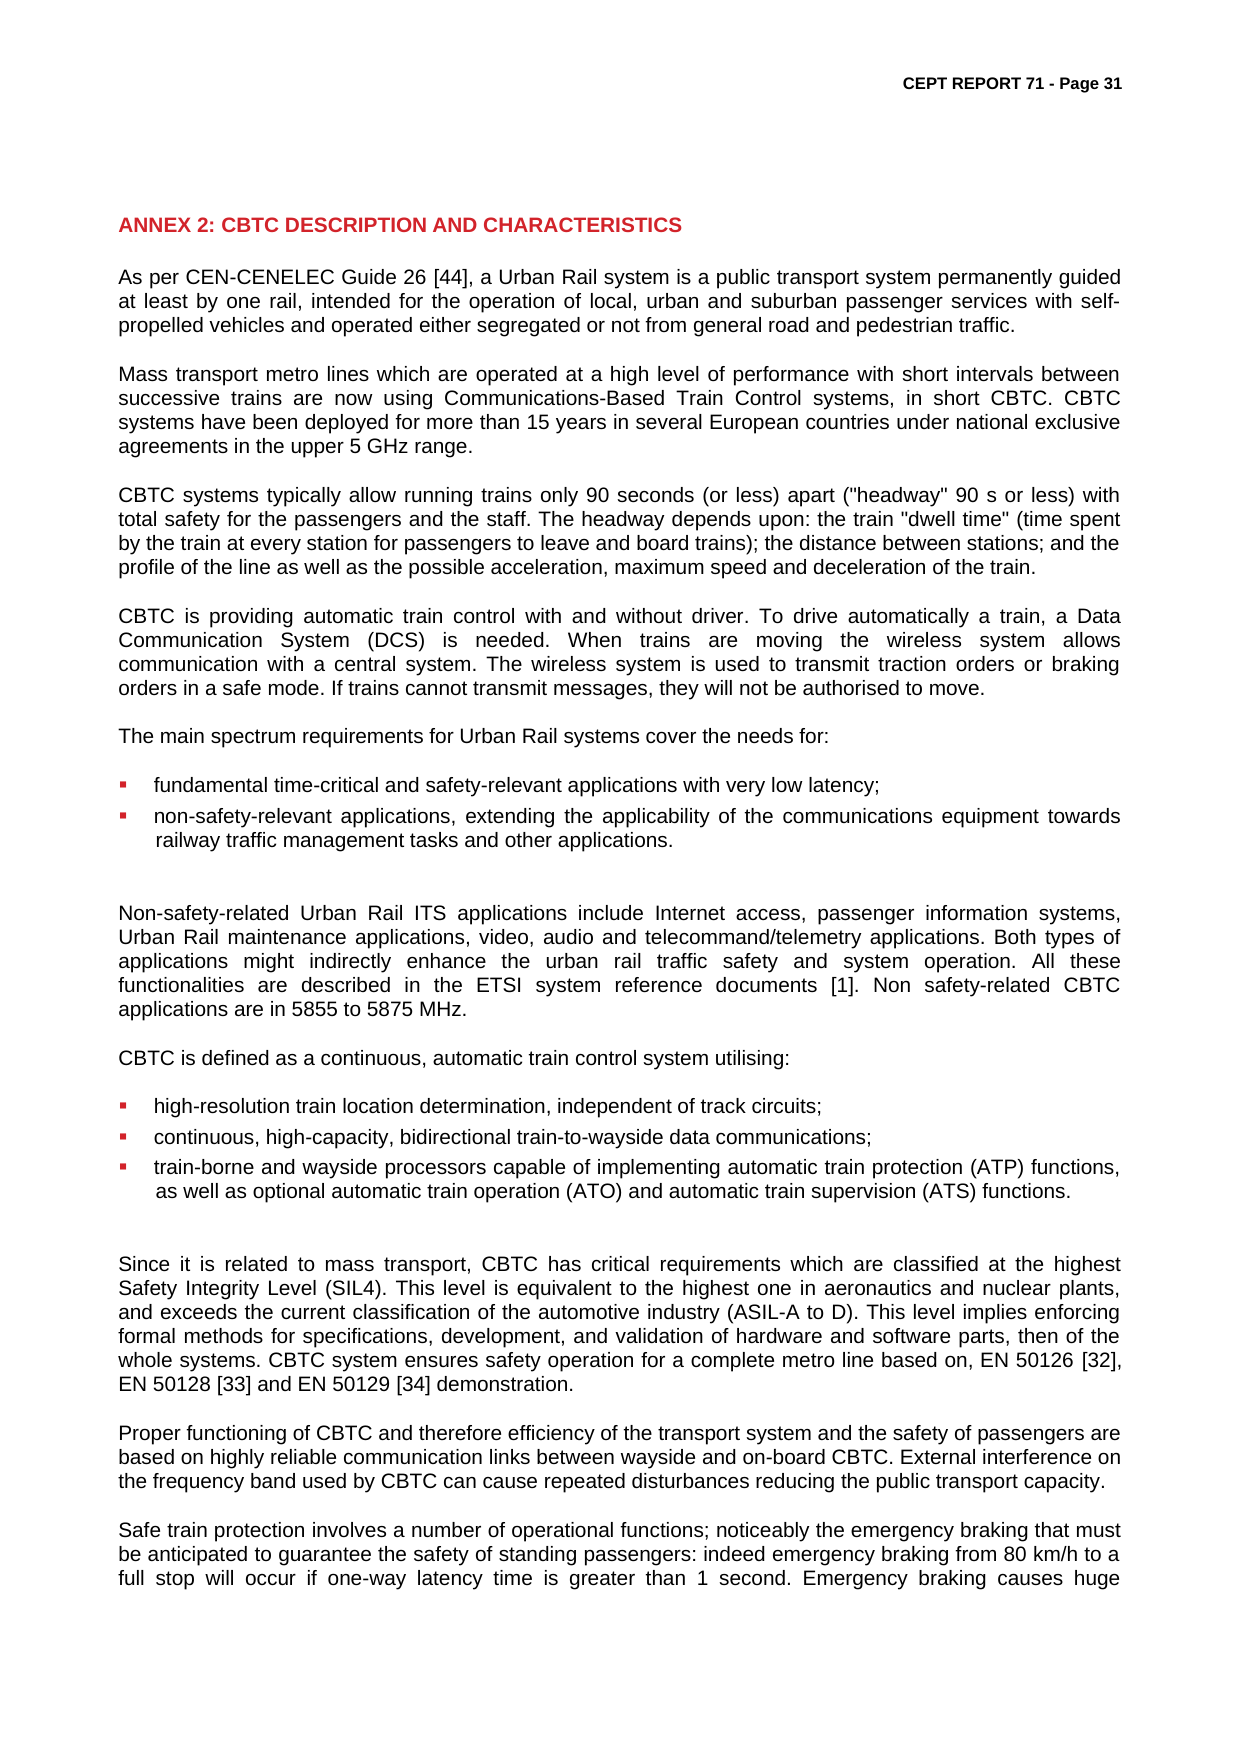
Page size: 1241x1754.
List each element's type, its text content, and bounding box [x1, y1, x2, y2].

text Since it is related to mass transport, CBTC has critical requirements which are classified at the highest Safety Integrity Level (SIL4). This level is equivalent to the highest one in aeronautics and nuclear plants, and exceeds the current classification of the automotive industry (ASIL-A to D). This level implies enforcing formal methods for specifications, development, and validation of hardware and software parts, then of the whole systems. CBTC system ensures safety operation for a complete metro line based on, EN 50126 [32], EN 50128 [33] and EN 50129 [34] demonstration. [118, 1252, 1122, 1396]
text Mass transport metro lines which are operated at a high level of performance with short intervals between successive trains are now using Communications-Based Train Control systems, in short CBTC. CBTC systems have been deployed for more than 15 years in several European countries under national exclusive agreements in the upper 5 GHz range. [118, 362, 1122, 458]
text CBTC systems typically allow running trains only 90 seconds (or less) apart ("headway" 90 s or less) with total safety for the passengers and the staff. The headway depends upon: the train "dwell time" (time spent by the train at every station for passengers to leave and board trains); the distance between stations; and the profile of the line as well as the possible acceleration, maximum speed and deceleration of the train. [118, 483, 1122, 578]
text CBTC is defined as a continuous, automatic train control system utilising: [118, 1045, 1122, 1069]
text Non-safety-related Urban Rail ITS applications include Internet access, passenger information systems, Urban Rail maintenance applications, video, audio and telecommand/telemetry applications. Both types of applications might indirectly enhance the urban rail traffic safety and system operation. All these functionalities are described in the ETSI system reference documents [1]. Non safety-related CBTC applications are in 5855 to 5875 MHz. [118, 901, 1122, 1020]
text train-borne and wayside processors capable of implementing automatic train protection (ATP) functions, as well as optional automatic train operation (ATO) and automatic train supervision (ATS) functions. [118, 1155, 1122, 1203]
text fundamental time-critical and safety-relevant applications with very low latency; [118, 773, 1122, 797]
text non-safety-relevant applications, extending the applicability of the communications equipment towards railway traffic management tasks and other applications. [118, 804, 1122, 852]
text continuous, high-capacity, bidirectional train-to-wayside data communications; [118, 1125, 1122, 1149]
text Proper functioning of CBTC and therefore efficiency of the transport system and the safety of passengers are based on highly reliable communication links between wayside and on-board CBTC. External interference on the frequency band used by CBTC can cause repeated disturbances reducing the public transport capacity. [118, 1421, 1122, 1493]
text The main spectrum requirements for Urban Rail systems cover the needs for: [118, 724, 1122, 748]
text CBTC is providing automatic train control with and without driver. To drive automatically a train, a Data Communication System (DCS) is needed. When trains are moving the wireless system allows communication with a central system. The wireless system is used to transmit traction orders or braking orders in a safe mode. If trains cannot transmit messages, they will not be authorised to move. [118, 603, 1122, 699]
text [118, 1518, 1122, 1589]
text high-resolution train location determination, independent of track circuits; [118, 1094, 1122, 1118]
subtitle CBTC DESCRIPTION AND CHARACTERISTICS [118, 212, 1122, 236]
text As per CEN-CENELEC Guide 26 [44], a Urban Rail system is a public transport system permanently guided at least by one rail, intended for the operation of local, urban and suburban passenger services with self-propelled vehicles and operated either segregated or not from general road and pedestrian traffic. [118, 265, 1122, 337]
